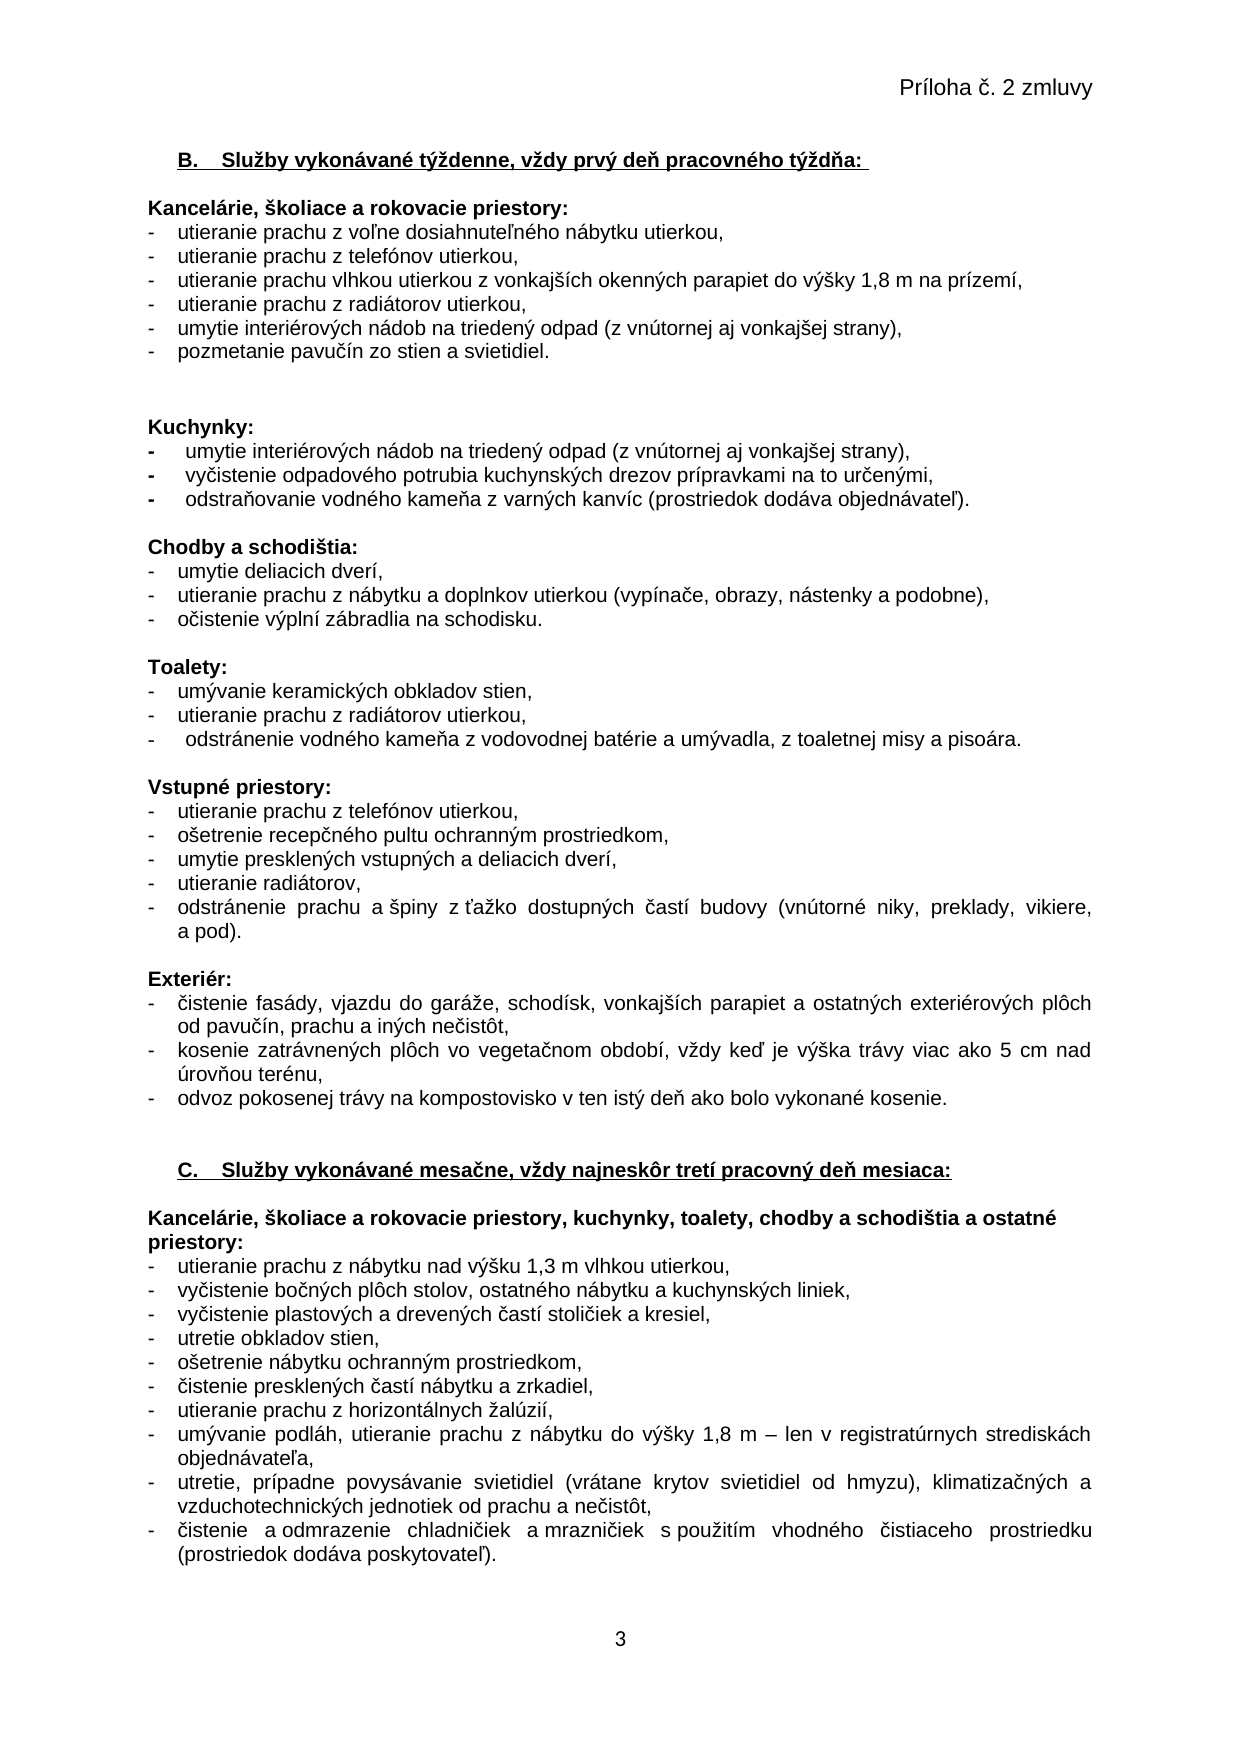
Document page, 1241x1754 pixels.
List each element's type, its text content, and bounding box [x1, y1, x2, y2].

text - utretie obkladov stien, [148, 1326, 1093, 1350]
text - utieranie radiátorov, [148, 871, 1093, 894]
text C. Služby vykonávané mesačne, vždy najneskôr tretí pracovný deň mesiaca: [177, 1158, 1093, 1182]
text - čistenie fasády, vjazdu do garáže, schodísk, vonkajších parapiet a ostatných exteriérových plôch od pavučín, prachu a iných nečistôt, [148, 990, 1093, 1038]
text - utieranie prachu z radiátorov utierkou, [148, 291, 1093, 315]
text - utieranie prachu z telefónov utierkou, [148, 799, 1093, 823]
text - umytie interiérových nádob na triedený odpad (z vnútornej aj vonkajšej strany), [148, 315, 1093, 339]
text B. Služby vykonávané týždenne, vždy prvý deň pracovného týždňa: [177, 148, 1093, 172]
text - utieranie prachu z nábytku a doplnkov utierkou (vypínače, obrazy, nástenky a podobne), [148, 583, 1093, 607]
text - utieranie prachu z horizontálnych žalúzií, [148, 1398, 1093, 1422]
text - čistenie a odmrazenie chladničiek a mrazničiek s použitím vhodného čistiaceho prostriedku (prostriedok dodáva poskytovateľ). [148, 1517, 1093, 1565]
text - čistenie presklených častí nábytku a zrkadiel, [148, 1374, 1093, 1398]
list odstraňovanie vodného kameňa z varných kanvíc (prostriedok dodáva objednávateľ). [148, 487, 1093, 511]
text Kuchynky: [148, 415, 1093, 439]
text - vyčistenie plastových a drevených častí stoličiek a kresiel, [148, 1302, 1093, 1326]
text - kosenie zatrávnených plôch vo vegetačnom období, vždy keď je výška trávy viac ako 5 cm nad úrovňou terénu, [148, 1038, 1093, 1086]
text - umývanie podláh, utieranie prachu z nábytku do výšky 1,8 m – len v registratúrnych strediskách objednávateľa, [148, 1422, 1093, 1469]
text - očistenie výplní zábradlia na schodisku. [148, 607, 1093, 631]
text - odvoz pokosenej trávy na kompostovisko v ten istý deň ako bolo vykonané kosenie. [148, 1086, 1093, 1110]
text Kancelárie, školiace a rokovacie priestory, kuchynky, toalety, chodby a schodištia a ostatné priestory: [148, 1206, 1093, 1254]
text - umytie presklených vstupných a deliacich dverí, [148, 847, 1093, 871]
text - odstránenie prachu a špiny z ťažko dostupných častí budovy (vnútorné niky, preklady, vikiere, a pod). [148, 894, 1093, 942]
text Chodby a schodištia: [148, 535, 1093, 559]
text - ošetrenie nábytku ochranným prostriedkom, [148, 1350, 1093, 1374]
text - umytie deliacich dverí, [148, 559, 1093, 583]
list odstránenie vodného kameňa z vodovodnej batérie a umývadla, z toaletnej misy a pisoára. [148, 727, 1093, 751]
text - umývanie keramických obkladov stien, [148, 679, 1093, 703]
list umytie interiérových nádob na triedený odpad (z vnútornej aj vonkajšej strany), [148, 439, 1093, 463]
text - utieranie prachu z voľne dosiahnuteľného nábytku utierkou, [148, 219, 1093, 243]
text - utieranie prachu vlhkou utierkou z vonkajších okenných parapiet do výšky 1,8 m na prízemí, [148, 267, 1093, 291]
text - ošetrenie recepčného pultu ochranným prostriedkom, [148, 823, 1093, 847]
text - utieranie prachu z telefónov utierkou, [148, 243, 1093, 267]
text - utretie, prípadne povysávanie svietidiel (vrátane krytov svietidiel od hmyzu), klimatizačných a vzduchotechnických jednotiek od prachu a nečistôt, [148, 1469, 1093, 1517]
text Vstupné priestory: [148, 775, 1093, 799]
list vyčistenie odpadového potrubia kuchynských drezov prípravkami na to určenými, [148, 463, 1093, 487]
text Kancelárie, školiace a rokovacie priestory: [148, 196, 1093, 219]
text - utieranie prachu z nábytku nad výšku 1,3 m vlhkou utierkou, [148, 1254, 1093, 1278]
text - utieranie prachu z radiátorov utierkou, [148, 703, 1093, 727]
text Toalety: [148, 655, 1093, 679]
text Exteriér: [148, 966, 1093, 990]
text - pozmetanie pavučín zo stien a svietidiel. [148, 339, 1093, 363]
text - vyčistenie bočných plôch stolov, ostatného nábytku a kuchynských liniek, [148, 1278, 1093, 1302]
